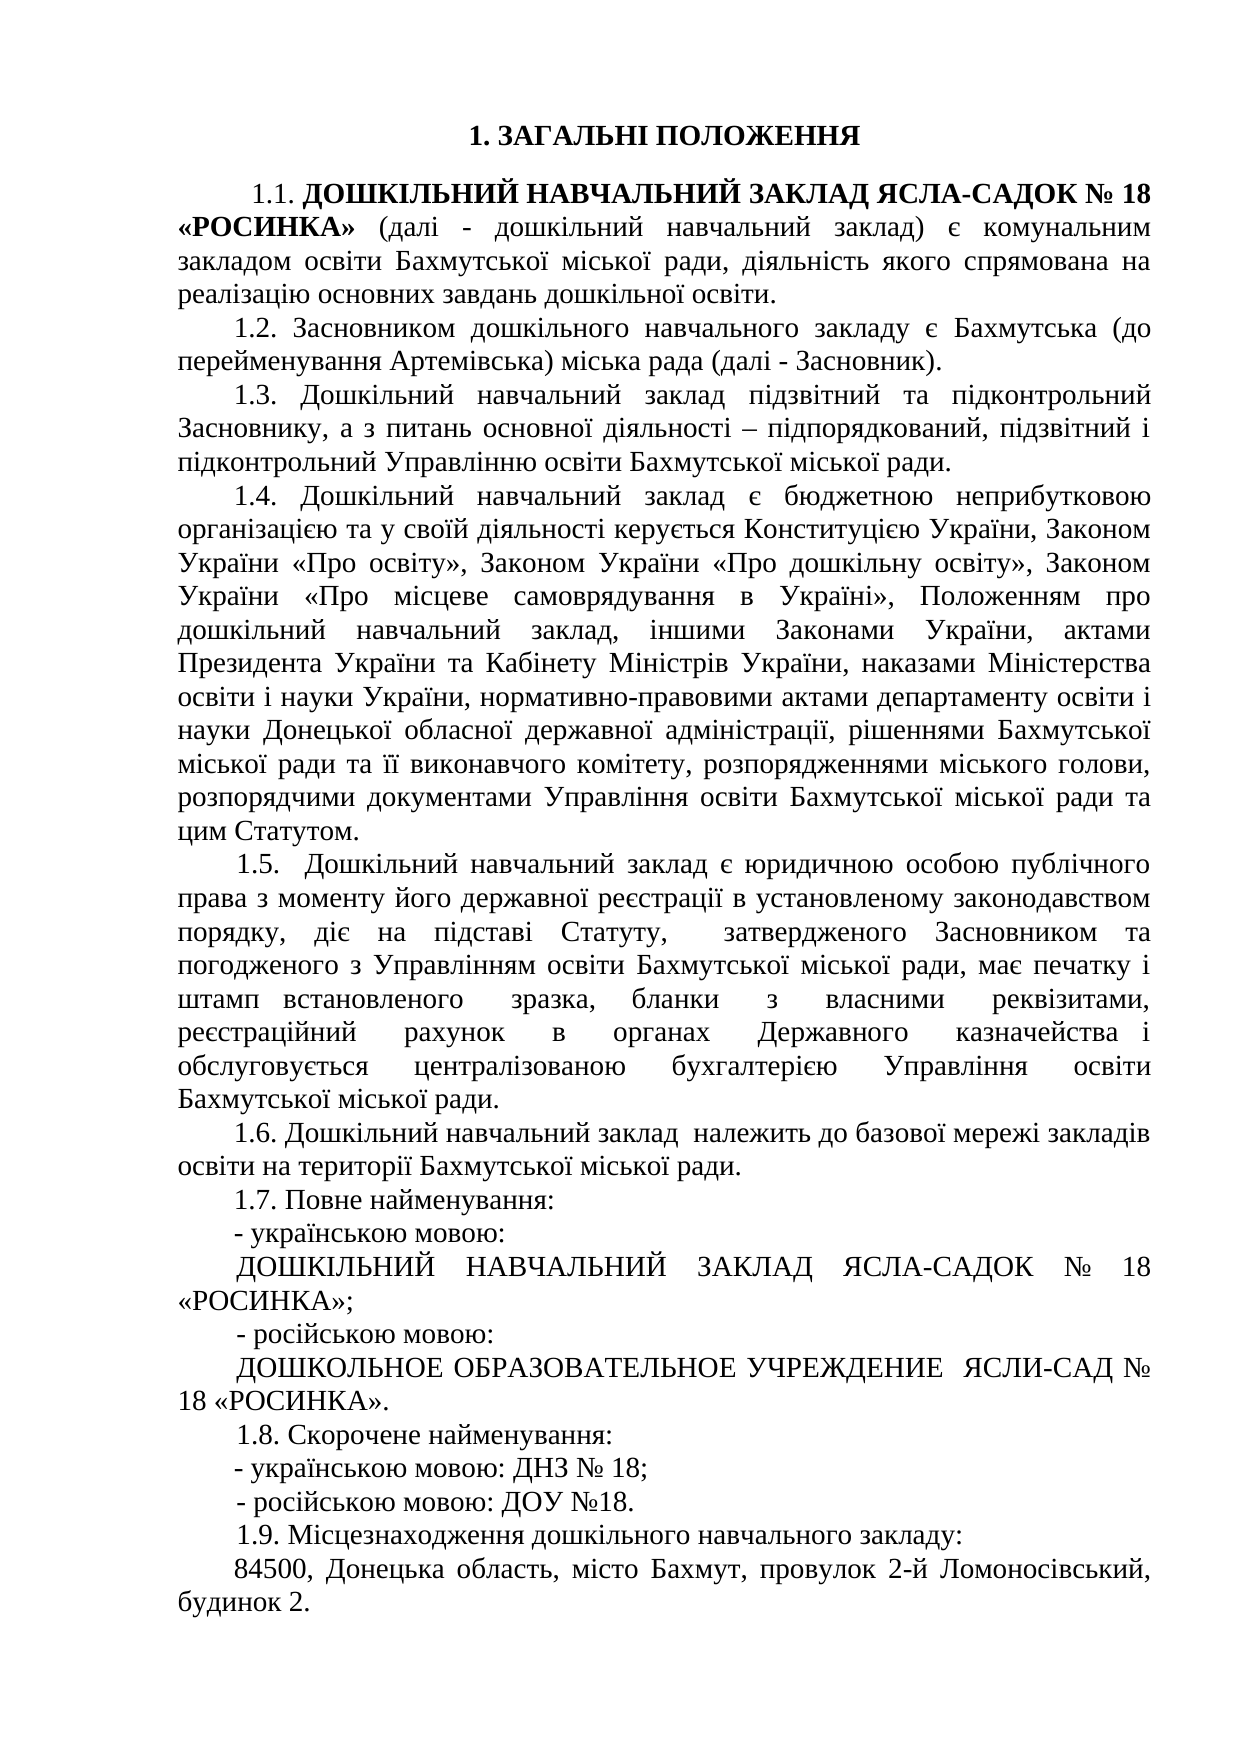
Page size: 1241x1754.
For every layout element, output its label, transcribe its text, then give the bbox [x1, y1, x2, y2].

text ДОШКОЛЬНОЕ ОБРАЗОВАТЕЛЬНОЕ УЧРЕЖДЕНИЕ ЯСЛИ-САД № 18 «РОСИНКА». [177, 1350, 1152, 1417]
text 1.6. Дошкільний навчальний заклад належить до базової мережі закладів освіти на території Бахмутської міської ради. [177, 1115, 1152, 1182]
text 1.9. Місцезнаходження дошкільного навчального закладу: [177, 1517, 1152, 1551]
text - українською мовою: ДНЗ № 18; [177, 1450, 1152, 1484]
text ДОШКІЛЬНИЙ НАВЧАЛЬНИЙ ЗАКЛАД ЯСЛА-САДОК № 18 «РОСИНКА»; [177, 1249, 1152, 1316]
text 1.8. Скорочене найменування: [177, 1417, 1152, 1450]
text - російською мовою: ДОУ №18. [177, 1484, 1152, 1517]
text 1. ЗАГАЛЬНІ ПОЛОЖЕННЯ [177, 118, 1152, 152]
text - українською мовою: [177, 1216, 1152, 1249]
text 1.5. Дошкільний навчальний заклад є юридичною особою публічного права з моменту його державної реєстрації в установленому законодавством порядку, діє на підставі Статуту, затвердженого Засновником та погодженого з Управлінням освіти Бахмутської міської ради, має печатку і штамп встановленого зразка, бланки з власними реквізитами, реєстраційний рахунок в органах Державного казначейства і обслуговується централізованою бухгалтерією Управління освіти Бахмутської міської ради. [177, 847, 1152, 1115]
text 1.7. Повне найменування: [177, 1182, 1152, 1216]
text - російською мовою: [177, 1316, 1152, 1350]
text 1.2. Засновником дошкільного навчального закладу є Бахмутська (до перейменування Артемівська) міська рада (далі - Засновник). [177, 310, 1152, 377]
text 84500, Донецька область, місто Бахмут, провулок 2-й Ломоносівський, будинок 2. [177, 1551, 1152, 1618]
text 1.4. Дошкільний навчальний заклад є бюджетною неприбутковою організацією та у своїй діяльності керується Конституцією України, Законом України «Про освіту», Законом України «Про дошкільну освіту», Законом України «Про місцеве самоврядування в Україні», Положенням про дошкільний навчальний заклад, іншими Законами України, актами Президента України та Кабінету Міністрів України, наказами Міністерства освіти і науки України, нормативно-правовими актами департаменту освіти і науки Донецької обласної державної адміністрації, рішеннями Бахмутської міської ради та її виконавчого комітету, розпорядженнями міського голови, розпорядчими документами Управління освіти Бахмутської міської ради та цим Статутом. [177, 478, 1152, 847]
text 1.1. ДОШКІЛЬНИЙ НАВЧАЛЬНИЙ ЗАКЛАД ЯСЛА-САДОК № 18 «РОСИНКА» (далі - дошкільний навчальний заклад) є комунальним закладом освіти Бахмутської міської ради, діяльність якого спрямована на реалізацію основних завдань дошкільної освіти. [177, 176, 1152, 310]
text 1.3. Дошкільний навчальний заклад підзвітний та підконтрольний Засновнику, а з питань основної діяльності – підпорядкований, підзвітний і підконтрольний Управлінню освіти Бахмутської міської ради. [177, 377, 1152, 478]
